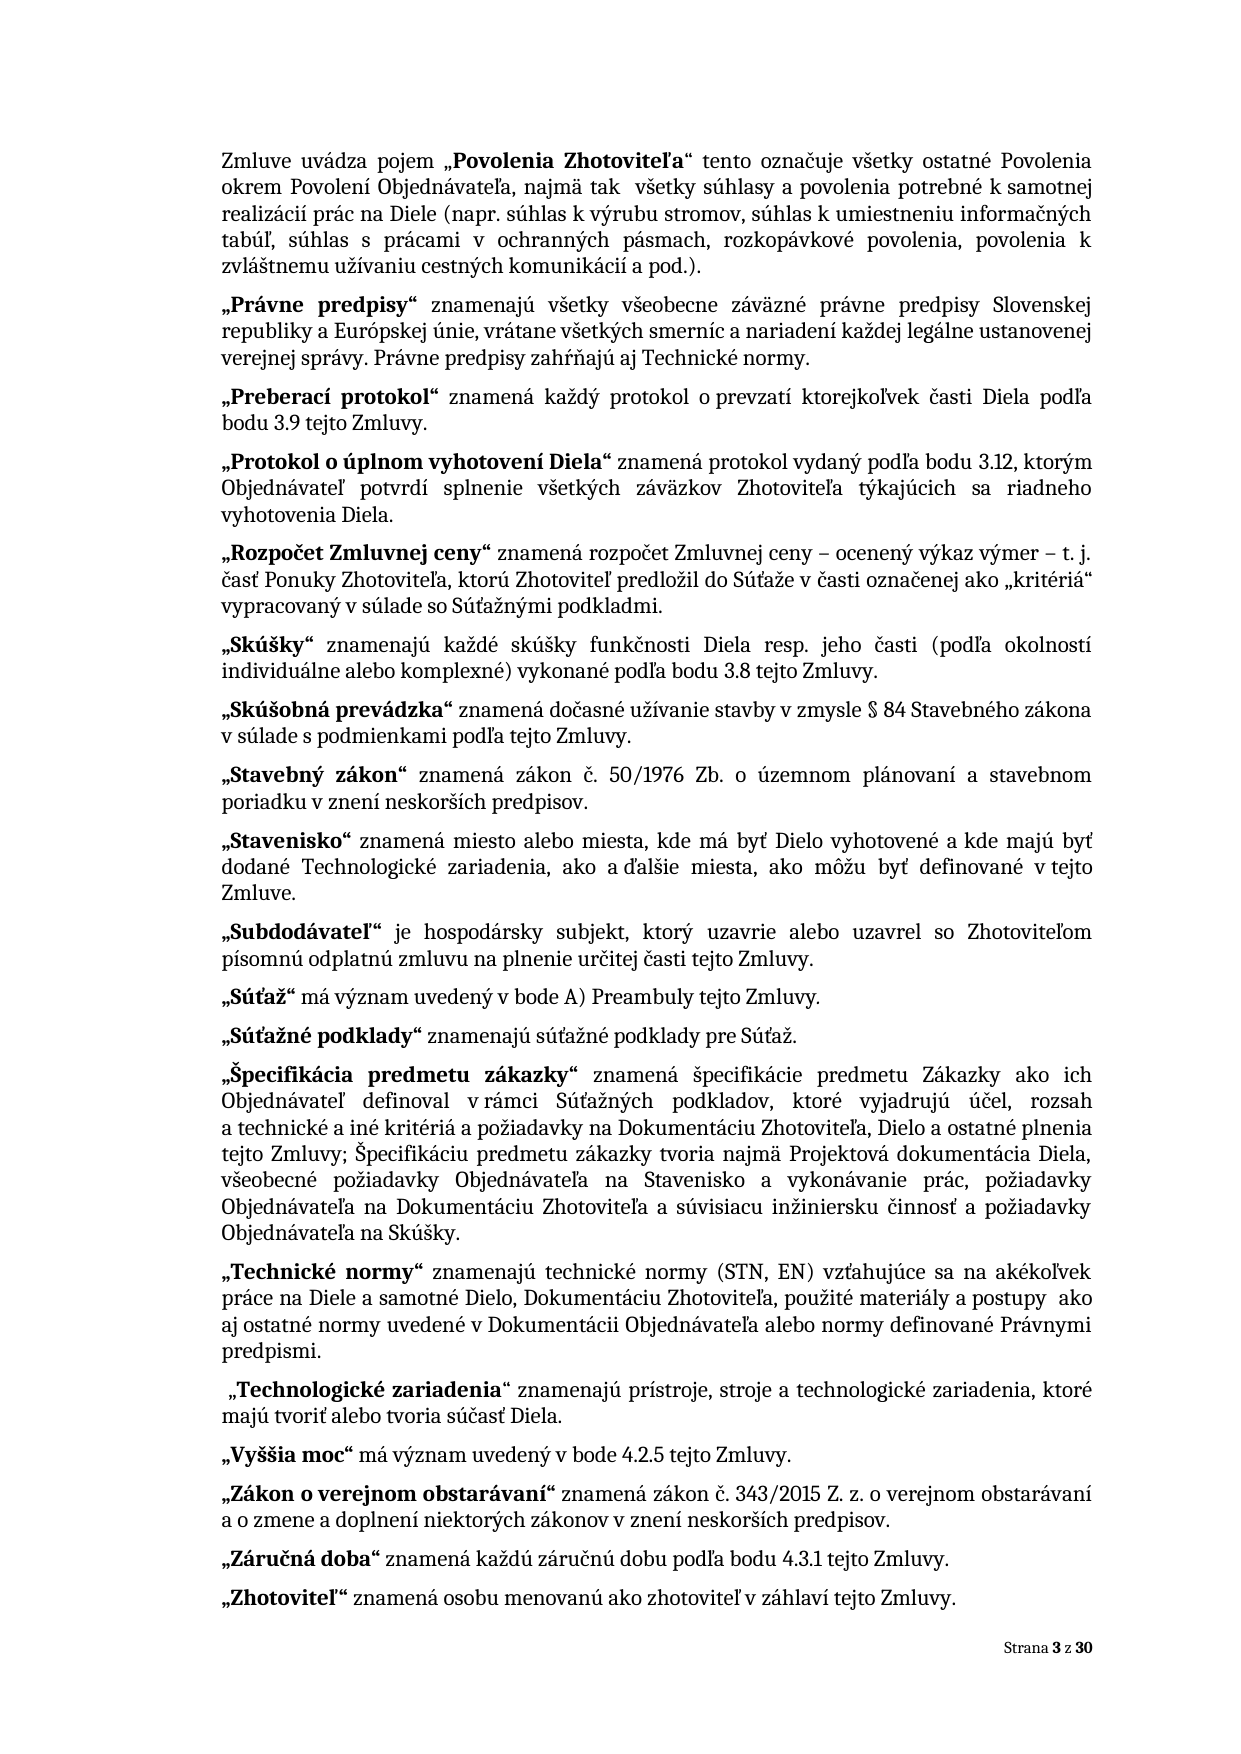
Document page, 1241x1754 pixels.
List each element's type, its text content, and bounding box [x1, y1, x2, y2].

list „Súťaž“ má význam uvedený v bode A) Preambuly tejto Zmluvy. [221, 984, 1093, 1011]
list „Rozpočet Zmluvnej ceny“ znamená rozpočet Zmluvnej ceny – ocenený výkaz výmer – t. j. časť Ponuky Zhotoviteľa, ktorú Zhotoviteľ predložil do Súťaže v časti označenej ako „kritériá“ vypracovaný v súlade so Súťažnými podkladmi. [221, 540, 1093, 619]
list „Zhotoviteľ“ znamená osobu menovanú ako zhotoviteľ v záhlaví tejto Zmluvy. [221, 1585, 1093, 1611]
list „Vyššia moc“ má význam uvedený v bode 4.2.5 tejto Zmluvy. [221, 1442, 1093, 1468]
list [221, 148, 1093, 279]
list „Špecifikácia predmetu zákazky“ znamená špecifikácie predmetu Zákazky ako ich Objednávateľ definoval v rámci Súťažných podkladov, ktoré vyjadrujú účel, rozsah a technické a iné kritériá a požiadavky na Dokumentáciu Zhotoviteľa, Dielo a ostatné plnenia tejto Zmluvy; Špecifikáciu predmetu zákazky tvoria najmä Projektová dokumentácia Diela, všeobecné požiadavky Objednávateľa na Stavenisko a vykonávanie prác, požiadavky Objednávateľa na Dokumentáciu Zhotoviteľa a súvisiacu inžiniersku činnosť a požiadavky Objednávateľa na Skúšky. [221, 1062, 1093, 1246]
list „Záručná doba“ znamená každú záručnú dobu podľa bodu 4.3.1 tejto Zmluvy. [221, 1546, 1093, 1572]
list „Protokol o úplnom vyhotovení Diela“ znamená protokol vydaný podľa bodu 3.12, ktorým Objednávateľ potvrdí splnenie všetkých záväzkov Zhotoviteľa týkajúcich sa riadneho vyhotovenia Diela. [221, 449, 1093, 528]
list „Technické normy“ znamenajú technické normy (STN, EN) vzťahujúce sa na akékoľvek práce na Diele a samotné Dielo, Dokumentáciu Zhotoviteľa, použité materiály a postupy ako aj ostatné normy uvedené v Dokumentácii Objednávateľa alebo normy definované Právnymi predpismi. [221, 1259, 1093, 1364]
list „Technologické zariadenia“ znamenajú prístroje, stroje a technologické zariadenia, ktoré majú tvoriť alebo tvoria súčasť Diela. [221, 1377, 1093, 1429]
list „Subdodávateľ“ je hospodársky subjekt, ktorý uzavrie alebo uzavrel so Zhotoviteľom písomnú odplatnú zmluvu na plnenie určitej časti tejto Zmluvy. [221, 919, 1093, 972]
list „Skúšobná prevádzka“ znamená dočasné užívanie stavby v zmysle § 84 Stavebného zákona v súlade s podmienkami podľa tejto Zmluvy. [221, 697, 1093, 750]
list „Zákon o verejnom obstarávaní“ znamená zákon č. 343/2015 Z. z. o verejnom obstarávaní a o zmene a doplnení niektorých zákonov v znení neskorších predpisov. [221, 1481, 1093, 1533]
list „Preberací protokol“ znamená každý protokol o prevzatí ktorejkoľvek časti Diela podľa bodu 3.9 tejto Zmluvy. [221, 383, 1093, 436]
list „Stavenisko“ znamená miesto alebo miesta, kde má byť Dielo vyhotovené a kde majú byť dodané Technologické zariadenia, ako a ďalšie miesta, ako môžu byť definované v tejto Zmluve. [221, 827, 1093, 906]
list „Skúšky“ znamenajú každé skúšky funkčnosti Diela resp. jeho časti (podľa okolností individuálne alebo komplexné) vykonané podľa bodu 3.8 tejto Zmluvy. [221, 632, 1093, 684]
list „Právne predpisy“ znamenajú všetky všeobecne záväzné právne predpisy Slovenskej republiky a Európskej únie, vrátane všetkých smerníc a nariadení každej legálne ustanovenej verejnej správy. Právne predpisy zahŕňajú aj Technické normy. [221, 292, 1093, 371]
list „Súťažné podklady“ znamenajú súťažné podklady pre Súťaž. [221, 1023, 1093, 1049]
list „Stavebný zákon“ znamená zákon č. 50/1976 Zb. o územnom plánovaní a stavebnom poriadku v znení neskorších predpisov. [221, 762, 1093, 815]
